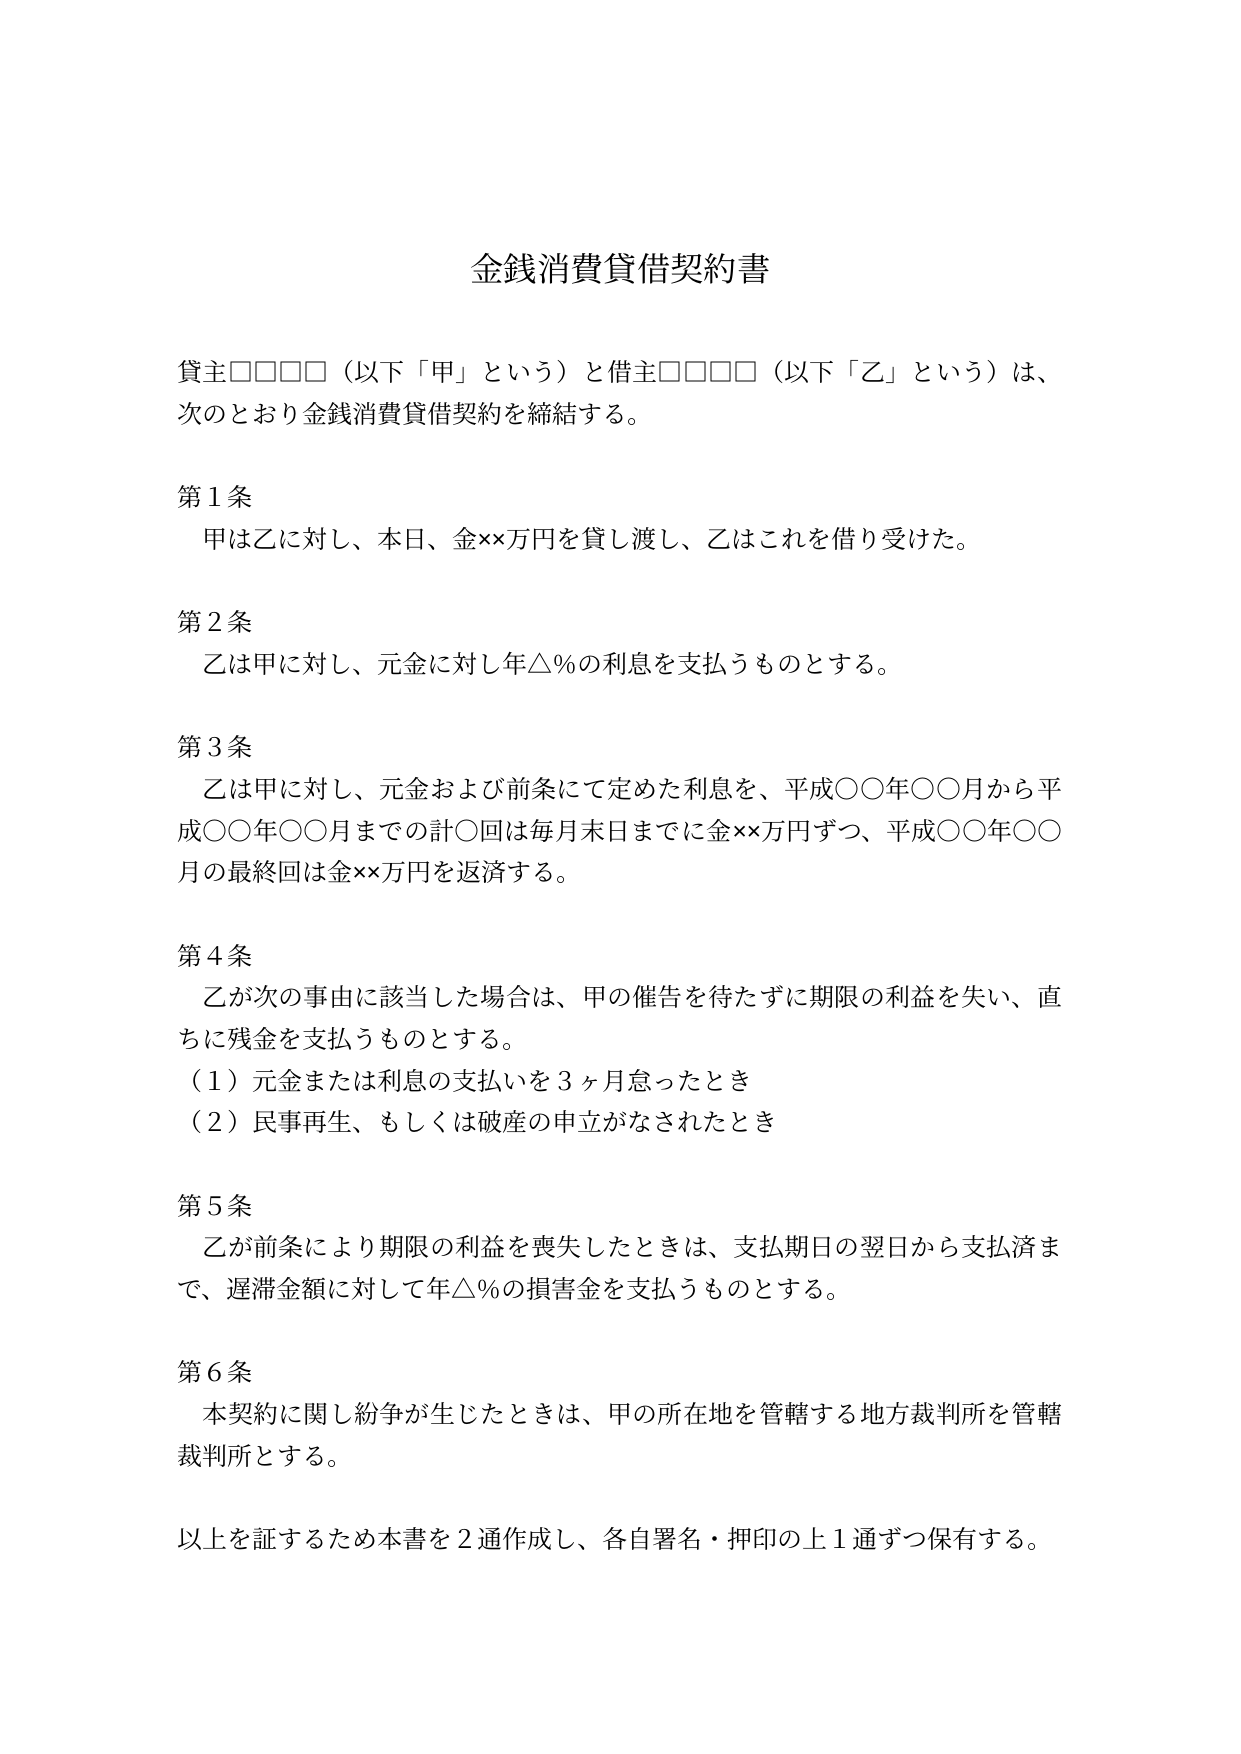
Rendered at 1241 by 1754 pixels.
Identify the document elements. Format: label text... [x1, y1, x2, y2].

text 第２条 [177, 600, 1063, 642]
text （２）民事再生、もしくは破産の申立がなされたとき [177, 1100, 1063, 1142]
text 乙が前条により期限の利益を喪失したときは、支払期日の翌日から支払済まで、遅滞金額に対して年△％の損害金を支払うものとする。 [177, 1225, 1063, 1308]
text 貸主□□□□（以下「甲」という）と借主□□□□（以下「乙」という）は、次のとおり金銭消費貸借契約を締結する。 [177, 350, 1063, 433]
text 第６条 [177, 1350, 1063, 1392]
text 乙が次の事由に該当した場合は、甲の催告を待たずに期限の利益を失い、直ちに残金を支払うものとする。 [177, 975, 1063, 1058]
text 乙は甲に対し、元金に対し年△％の利息を支払うものとする。 [177, 642, 1063, 683]
text 以上を証するため本書を２通作成し、各自署名・押印の上１通ずつ保有する。 [177, 1517, 1063, 1558]
text 金銭消費貸借契約書 [177, 225, 1063, 308]
text 第５条 [177, 1183, 1063, 1225]
text 第１条 [177, 475, 1063, 517]
text 乙は甲に対し、元金および前条にて定めた利息を、平成○○年○○月から平成○○年○○月までの計○回は毎月末日までに金××万円ずつ、平成○○年○○月の最終回は金××万円を返済する。 [177, 767, 1063, 892]
text （１）元金または利息の支払いを３ヶ月怠ったとき [177, 1058, 1063, 1100]
text 本契約に関し紛争が生じたときは、甲の所在地を管轄する地方裁判所を管轄裁判所とする。 [177, 1392, 1063, 1475]
text 第４条 [177, 933, 1063, 975]
text 甲は乙に対し、本日、金××万円を貸し渡し、乙はこれを借り受けた。 [177, 517, 1063, 558]
text 第３条 [177, 725, 1063, 767]
